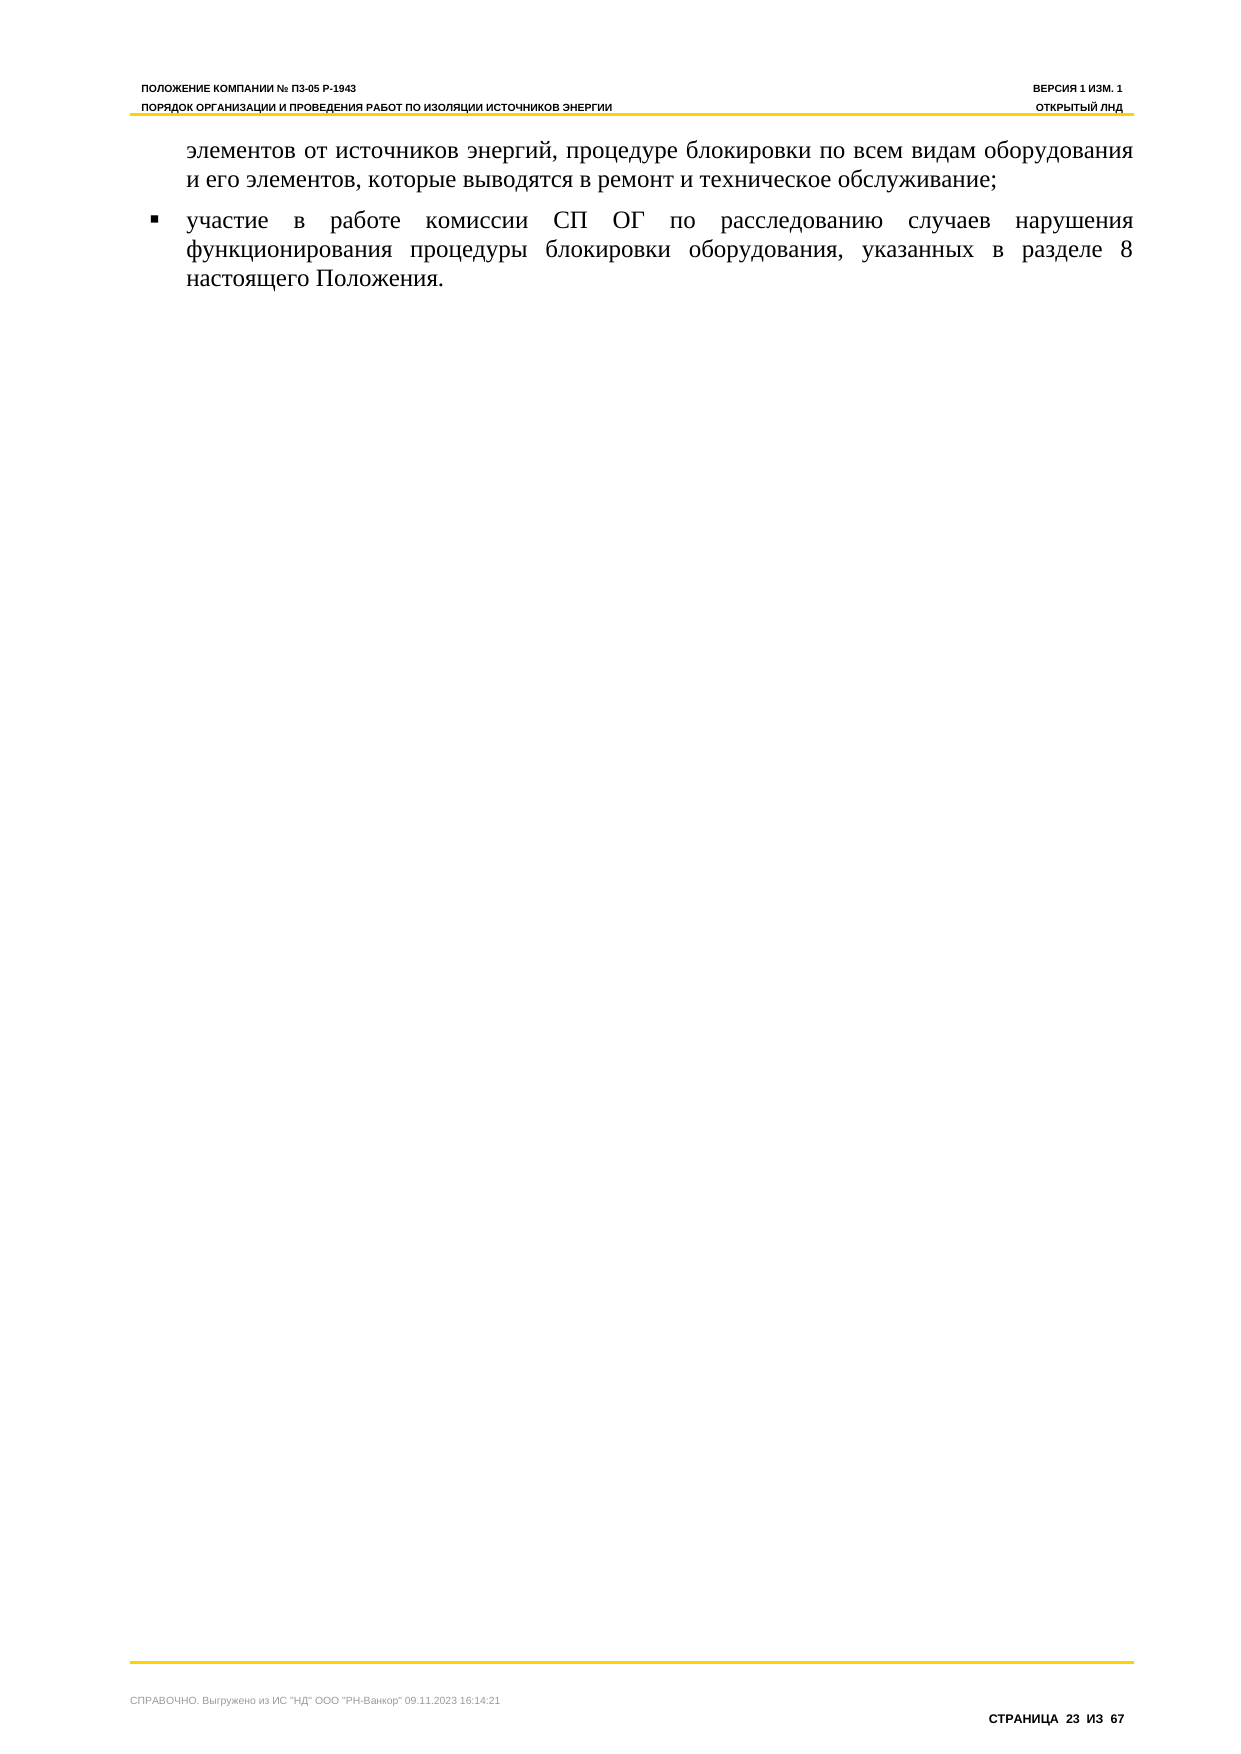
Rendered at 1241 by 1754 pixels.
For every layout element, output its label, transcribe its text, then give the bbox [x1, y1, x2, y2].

list участие в работе комиссии СП ОГ по расследованию случаев нарушения функционирования процедуры блокировки оборудования, указанных в разделе 8 настоящего Положения. [149, 206, 1134, 292]
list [149, 136, 1134, 193]
